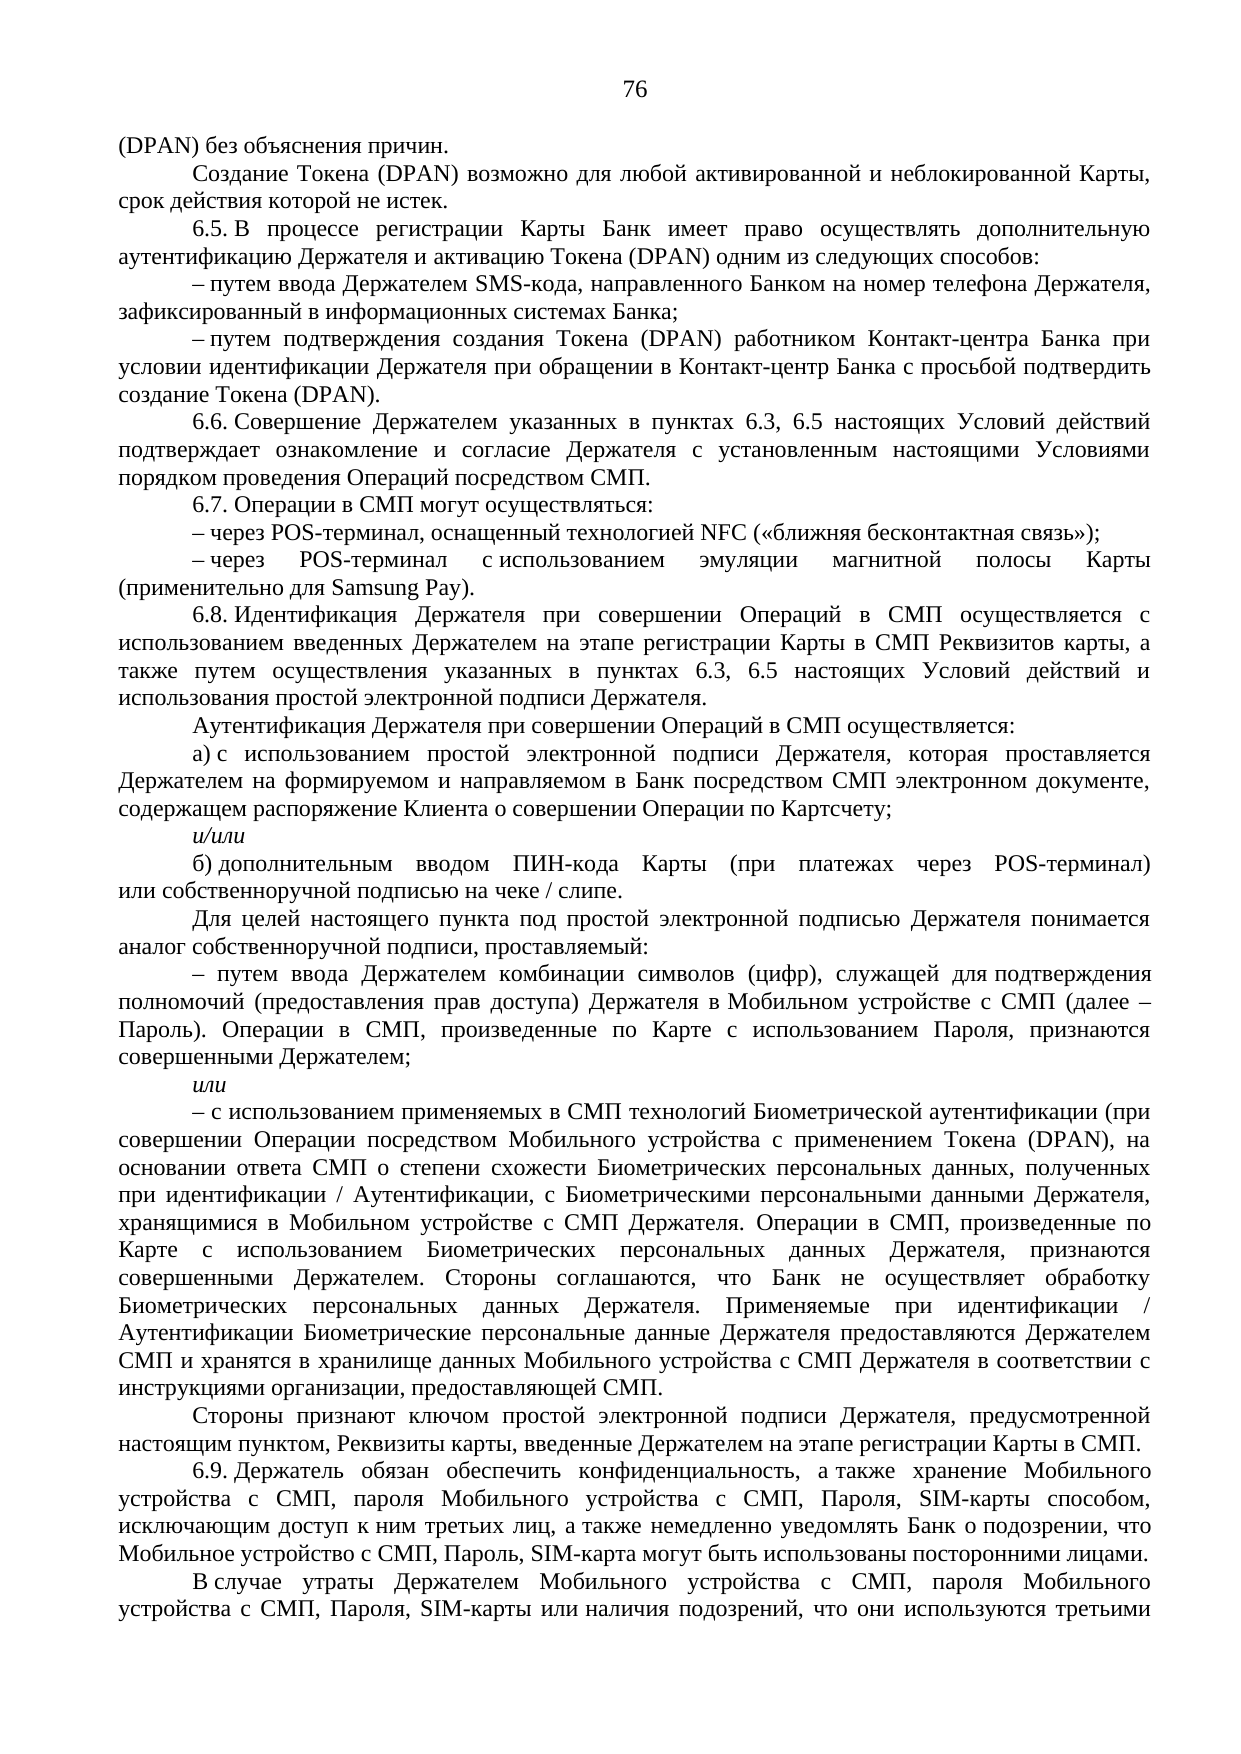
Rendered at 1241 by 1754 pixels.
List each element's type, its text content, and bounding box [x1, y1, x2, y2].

text – путем ввода Держателем комбинации символов (цифр), служащей для подтверждения полномочий (предоставления прав доступа) Держателя в Мобильном устройстве с СМП (далее – Пароль). Операции в СМП, произведенные по Карте с использованием Пароля, признаются совершенными Держателем; [118, 959, 1152, 1070]
text 6.5. В процессе регистрации Карты Банк имеет право осуществлять дополнительную аутентификацию Держателя и активацию Токена (DPAN) одним из следующих способов: [118, 214, 1152, 269]
text б) дополнительным вводом ПИН-кода Карты (при платежах через POS-терминал) или собственноручной подписью на чеке / слипе. [118, 849, 1152, 904]
text 6.8. Идентификация Держателя при совершении Операций в СМП осуществляется с использованием введенных Держателем на этапе регистрации Карты в СМП Реквизитов карты, а также путем осуществления указанных в пунктах 6.3, 6.5 настоящих Условий действий и использования простой электронной подписи Держателя. [118, 601, 1152, 711]
text Аутентификация Держателя при совершении Операций в СМП осуществляется: [118, 711, 1152, 738]
text – путем подтверждения создания Токена (DPAN) работником Контакт-центра Банка при условии идентификации Держателя при обращении в Контакт-центр Банка с просьбой подтвердить создание Токена (DPAN). [118, 324, 1152, 407]
text – через POS-терминал с использованием эмуляции магнитной полосы Карты (применительно для Samsung Pay). [118, 545, 1152, 601]
text 6.9. Держатель обязан обеспечить конфиденциальность, а также хранение Мобильного устройства с СМП, пароля Мобильного устройства с СМП, Пароля, SIM-карты способом, исключающим доступ к ним третьих лиц, а также немедленно уведомлять Банк о подозрении, что Мобильное устройство с СМП, Пароль, SIM-карта могут быть использованы посторонними лицами. [118, 1456, 1152, 1567]
text – путем ввода Держателем SMS-кода, направленного Банком на номер телефона Держателя, зафиксированный в информационных системах Банка; [118, 269, 1152, 324]
text – через POS-терминал, оснащенный технологией NFC («ближняя бесконтактная связь»); [118, 518, 1152, 545]
text Создание Токена (DPAN) возможно для любой активированной и неблокированной Карты, срок действия которой не истек. [118, 159, 1152, 214]
text – с использованием применяемых в СМП технологий Биометрической аутентификации (при совершении Операции посредством Мобильного устройства с применением Токена (DPAN), на основании ответа СМП о степени схожести Биометрических персональных данных, полученных при идентификации / Аутентификации, с Биометрическими персональными данными Держателя, хранящимися в Мобильном устройстве с СМП Держателя. Операции в СМП, произведенные по Карте с использованием Биометрических персональных данных Держателя, признаются совершенными Держателем. Стороны соглашаются, что Банк не осуществляет обработку Биометрических персональных данных Держателя. Применяемые при идентификации / Аутентификации Биометрические персональные данные Держателя предоставляются Держателем СМП и хранятся в хранилище данных Мобильного устройства с СМП Держателя в соответствии с инструкциями организации, предоставляющей СМП. [118, 1097, 1152, 1401]
text 6.6. Совершение Держателем указанных в пунктах 6.3, 6.5 настоящих Условий действий подтверждает ознакомление и согласие Держателя с установленным настоящими Условиями порядком проведения Операций посредством СМП. [118, 407, 1152, 490]
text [118, 1567, 1152, 1622]
text Стороны признают ключом простой электронной подписи Держателя, предусмотренной настоящим пунктом, Реквизиты карты, введенные Держателем на этапе регистрации Карты в СМП. [118, 1401, 1152, 1456]
text или [118, 1070, 1152, 1097]
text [118, 131, 1152, 159]
text Для целей настоящего пункта под простой электронной подписью Держателя понимается аналог собственноручной подписи, проставляемый: [118, 904, 1152, 959]
text а) с использованием простой электронной подписи Держателя, которая проставляется Держателем на формируемом и направляемом в Банк посредством СМП электронном документе, содержащем распоряжение Клиента о совершении Операции по Картсчету; [118, 738, 1152, 821]
text и/или [118, 821, 1152, 849]
text 6.7. Операции в СМП могут осуществляться: [118, 490, 1152, 518]
